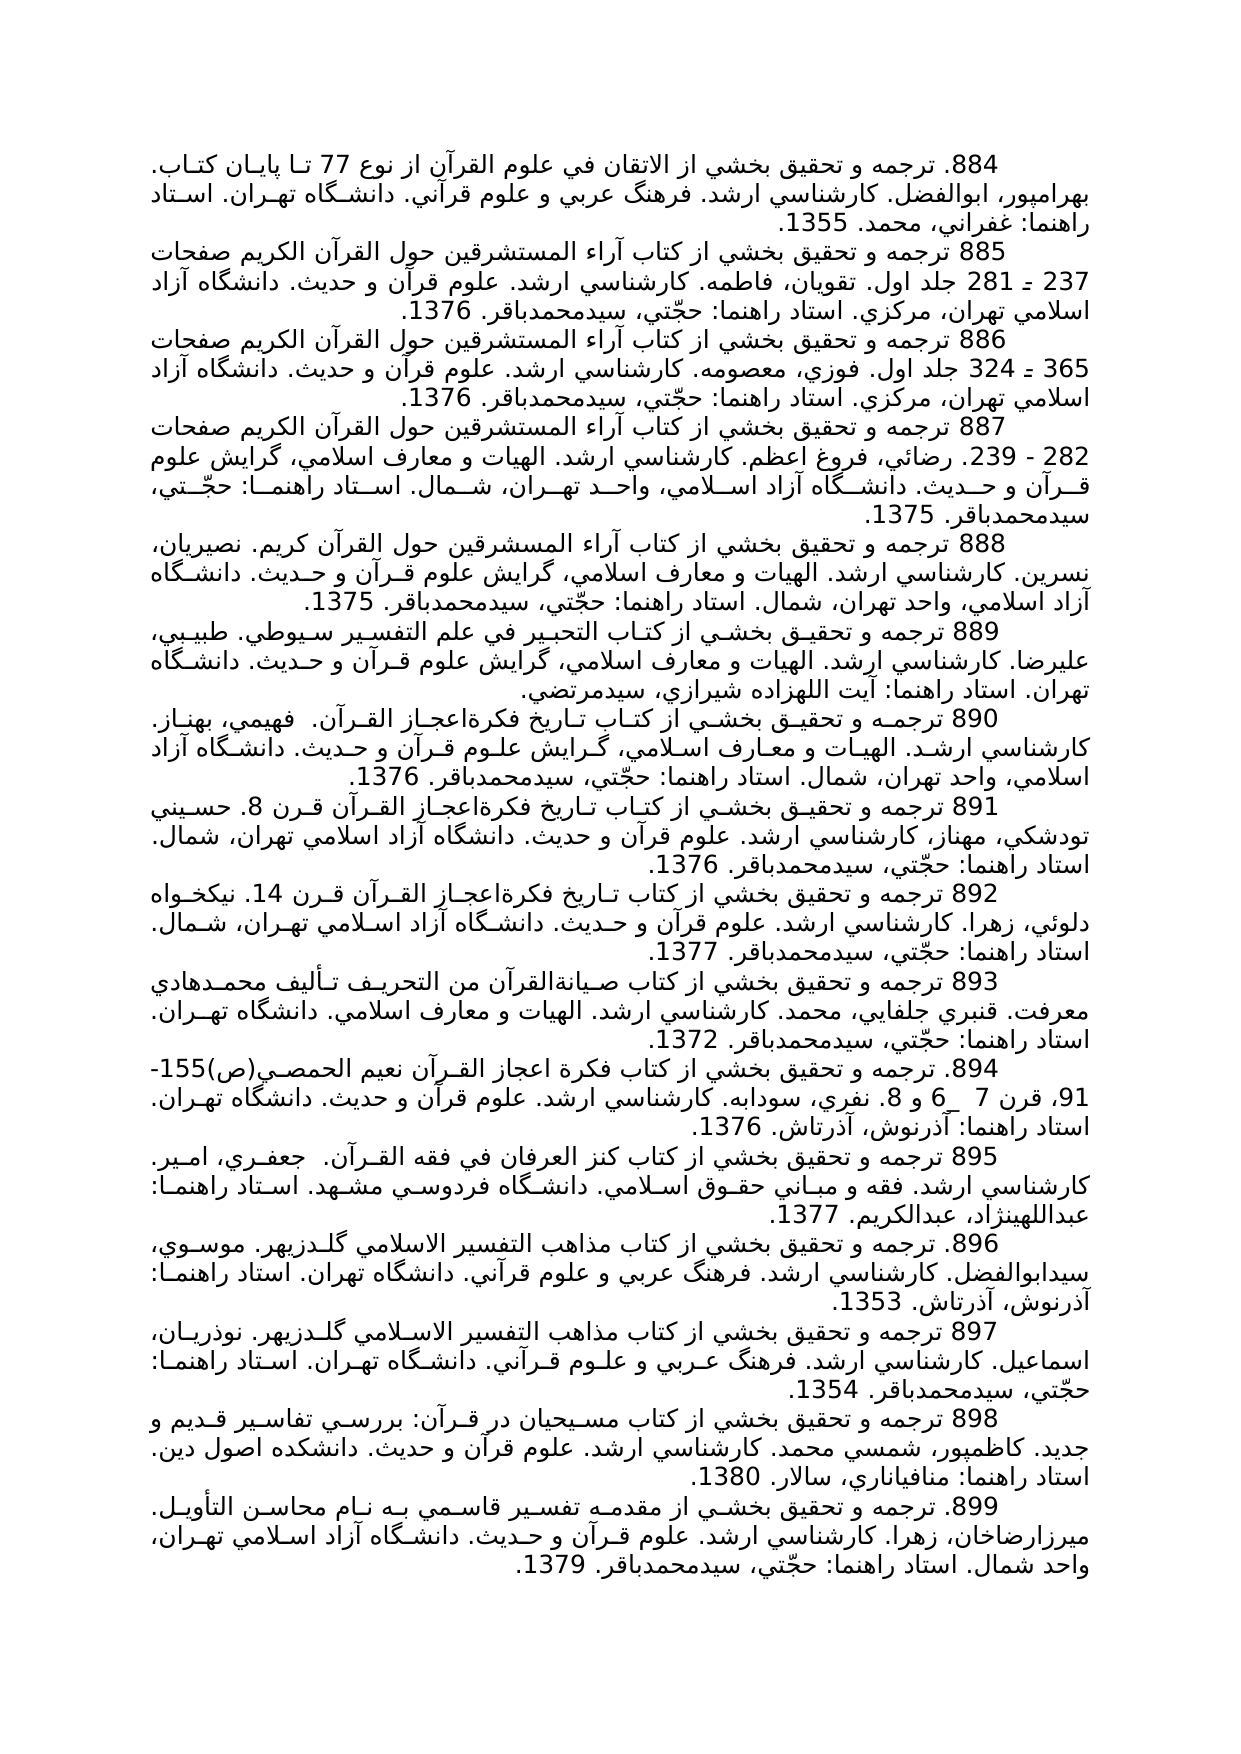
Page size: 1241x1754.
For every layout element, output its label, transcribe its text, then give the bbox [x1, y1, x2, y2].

text 895 ترجمه و تحقيق بخشي از كتاب كنز العرفان في فقه القرآن. جعفري، امير. كارشناسي ارشد. فقه و مباني حقوق اسلامي. دانشگاه فردوسي مشهد. استاد راهنما: عبداللهي‏نژاد، عبدالكريم. 1377. [150, 1142, 1090, 1229]
text 899. ترجمه و تحقيق بخشي از مقدمه تفسير قاسمي به نام محاسن التأويل. ميرزارضاخان، زهرا. كارشناسي ارشد. علوم قرآن و حديث. دانشگاه آزاد اسلامي تهران، واحد شمال. استاد راهنما: حجّتي، سيدمحمدباقر. 1379. [150, 1492, 1090, 1579]
text 890 ترجمه و تحقيق بخشي از كتاب تاريخ فكرةاعجاز القرآن. فهيمي، بهناز. كارشناسي ارشد. الهيات و معارف اسلامي، گرايش علوم قرآن و حديث. دانشگاه آزاد اسلامي، واحد تهران، شمال. استاد راهنما: حجّتي، سيدمحمدباقر. 1376. [150, 704, 1090, 792]
text 885 ترجمه و تحقيق بخشي از كتاب آراء المستشرقين حول القرآن الكريم صفحات 237 - 281 جلد اول. تقويان، فاطمه. كارشناسي ارشد. علوم قرآن و حديث. دانشگاه آزاد اسلامي تهران، مركزي. استاد راهنما: حجّتي، سيدمحمدباقر. 1376. [150, 237, 1090, 325]
text 893 ترجمه و تحقيق بخشي از كتاب صيانةالقرآن من التحريف تأليف محمدهادي معرفت. قنبري جلفايي، محمد. كارشناسي ارشد. الهيات و معارف اسلامي. دانشگاه تهران. استاد راهنما: حجّتي، سيدمحمدباقر. 1372. [150, 967, 1090, 1054]
text 892 ترجمه و تحقيق بخشي از كتاب تاريخ فكرةاعجاز القرآن قرن 14. نيكخواه دلوئي، زهرا. كارشناسي ارشد. علوم قرآن و حديث. دانشگاه آزاد اسلامي تهران، شمال. استاد راهنما: حجّتي، سيدمحمدباقر. 1377. [150, 879, 1090, 967]
text 896. ترجمه و تحقيق بخشي از كتاب مذاهب التفسير الاسلامي گلدزيهر. موسوي، سيدابوالفضل. كارشناسي ارشد. فرهنگ عربي و علوم قرآني. دانشگاه تهران. استاد راهنما: آذرنوش، آذرتاش. 1353. [150, 1229, 1090, 1317]
text 898 ترجمه و تحقيق بخشي از كتاب مسيحيان در قرآن: بررسي تفاسير قديم و جديد. كاظم‏پور، شمسي محمد. كارشناسي ارشد. علوم قرآن و حديث. دانشكده اصول دين. استاد راهنما: منافي‏اناري، سالار. 1380. [150, 1404, 1090, 1492]
text 887 ترجمه و تحقيق بخشي از كتاب آراء المستشرقين حول القرآن الكريم صفحات 282 - 239. رضائي، فروغ اعظم. كارشناسي ارشد. الهيات و معارف اسلامي، گرايش علوم قرآن و حديث. دانشگاه آزاد اسلامي، واحد تهران، شمال. استاد راهنما: حجّتي، سيدمحمدباقر. 1375. [150, 412, 1090, 529]
text 884. ترجمه و تحقيق بخشي از الاتقان في علوم القرآن از نوع 77 تا پايان كتاب. بهرام‏پور، ابوالفضل. كارشناسي ارشد. فرهنگ عربي و علوم قرآني. دانشگاه تهران. استاد راهنما: غفراني، محمد. 1355. [150, 150, 1090, 237]
text 891 ترجمه و تحقيق بخشي از كتاب تاريخ فكرةاعجاز القرآن قرن 8. حسيني تودشكي، مهناز، كارشناسي ارشد. علوم قرآن و حديث. دانشگاه آزاد اسلامي تهران، شمال. استاد راهنما: حجّتي، سيدمحمدباقر. 1376. [150, 792, 1090, 879]
text 894. ترجمه و تحقيق بخشي از كتاب فكرة اعجاز القرآن نعيم الحمصي(ص)155-91، قرن 7 _6 و 8. نفري، سودابه. كارشناسي ارشد. علوم قرآن و حديث. دانشگاه تهران. استاد راهنما: آذرنوش، آذرتاش. 1376. [150, 1054, 1090, 1142]
text 886 ترجمه و تحقيق بخشي از كتاب آراء المستشرقين حول القرآن الكريم صفحات 365 - 324 جلد اول. فوزي، معصومه. كارشناسي ارشد. علوم قرآن و حديث. دانشگاه آزاد اسلامي تهران، مركزي. استاد راهنما: حجّتي، سيدمحمدباقر. 1376. [150, 325, 1090, 412]
text 889 ترجمه و تحقيق بخشي از كتاب التحبير في علم التفسير سيوطي. طبيبي، عليرضا. كارشناسي ارشد. الهيات و معارف اسلامي، گرايش علوم قرآن و حديث. دانشگاه تهران. استاد راهنما: آيت الله‏زاده شيرازي، سيدمرتضي. [150, 617, 1090, 704]
text 888 ترجمه و تحقيق بخشي از كتاب آراء المسشرقين حول القرآن كريم. نصيريان، نسرين. كارشناسي ارشد. الهيات و معارف اسلامي، گرايش علوم قرآن و حديث. دانشگاه آزاد اسلامي، واحد تهران، شمال. استاد راهنما: حجّتي، سيدمحمدباقر. 1375. [150, 529, 1090, 617]
text 897 ترجمه و تحقيق بخشي از كتاب مذاهب التفسير الاسلامي گلدزيهر. نوذريان، اسماعيل. كارشناسي ارشد. فرهنگ عربي و علوم قرآني. دانشگاه تهران. استاد راهنما: حجّتي، سيدمحمدباقر. 1354. [150, 1317, 1090, 1404]
